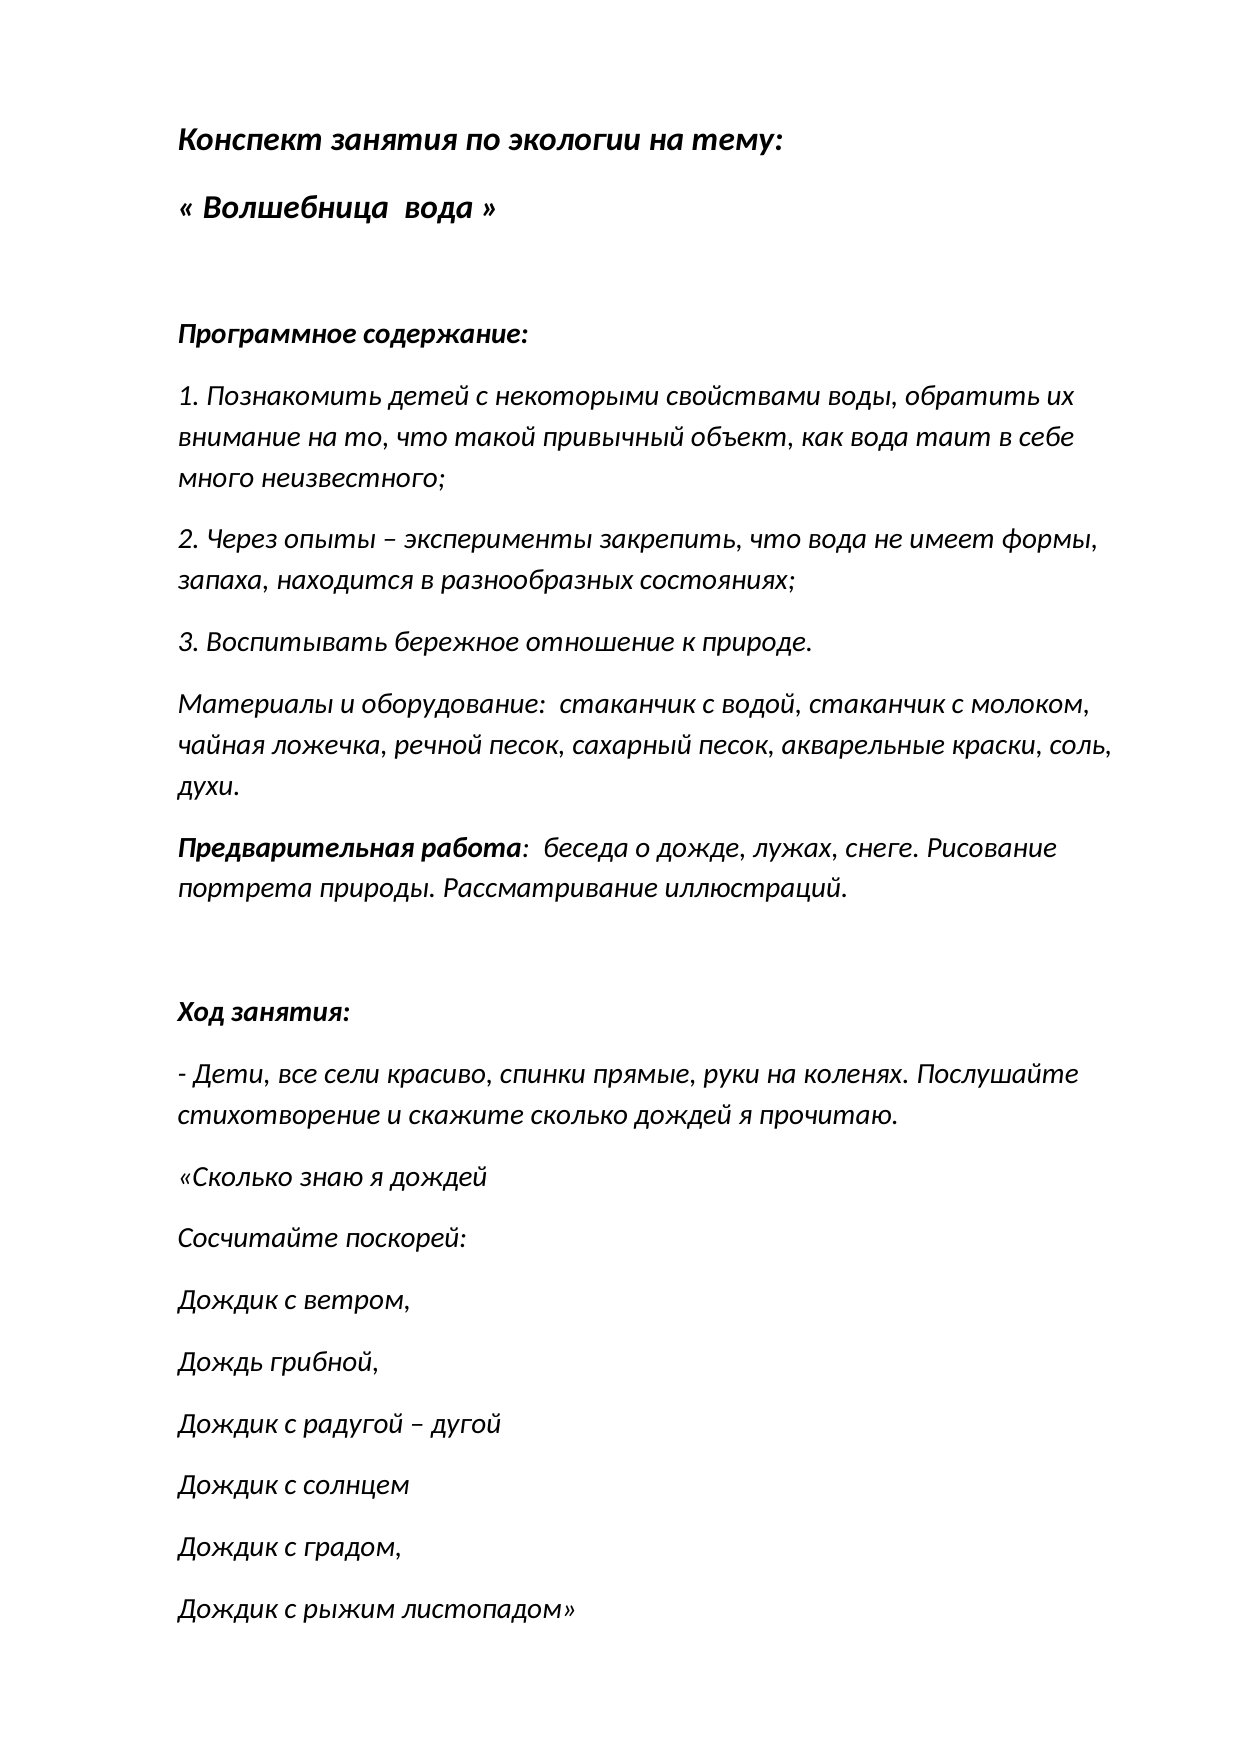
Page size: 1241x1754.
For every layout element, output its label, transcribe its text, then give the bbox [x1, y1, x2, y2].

text Дождик с рыжим листопадом» [177, 1590, 1152, 1626]
text - Дети, все сели красиво, спинки прямые, руки на коленях. Послушайте стихотворение и скажите сколько дождей я прочитаю. [177, 1055, 1152, 1131]
text Материалы и оборудование: стаканчик с водой, стаканчик с молоком, чайная ложечка, речной песок, сахарный песок, акварельные краски, соль, духи. [177, 685, 1152, 802]
text Дождик с градом, [177, 1528, 1152, 1564]
text Сосчитайте поскорей: [177, 1219, 1152, 1255]
text Дождь грибной, [177, 1343, 1152, 1378]
text 1. Познакомить детей с некоторыми свойствами воды, обратить их внимание на то, что такой привычный объект, как вода таит в себе много неизвестного; [177, 377, 1152, 494]
text 3. Воспитывать бережное отношение к природе. [177, 623, 1152, 659]
text Конспект занятия по экологии на тему: [177, 118, 1152, 159]
text Предварительная работа: беседа о дожде, лужах, снеге. Рисование портрета природы. Рассматривание иллюстраций. [177, 829, 1152, 905]
text «Сколько знаю я дождей [177, 1158, 1152, 1193]
text Программное содержание: [177, 315, 1152, 351]
text Дождик с радугой – дугой [177, 1405, 1152, 1440]
text 2. Через опыты – эксперименты закрепить, что вода не имеет формы, запаха, находится в разнообразных состояниях; [177, 521, 1152, 597]
text Ход занятия: [177, 993, 1152, 1029]
text « Волшебница вода » [177, 186, 1152, 226]
text Дождик с ветром, [177, 1281, 1152, 1317]
text Дождик с солнцем [177, 1466, 1152, 1502]
